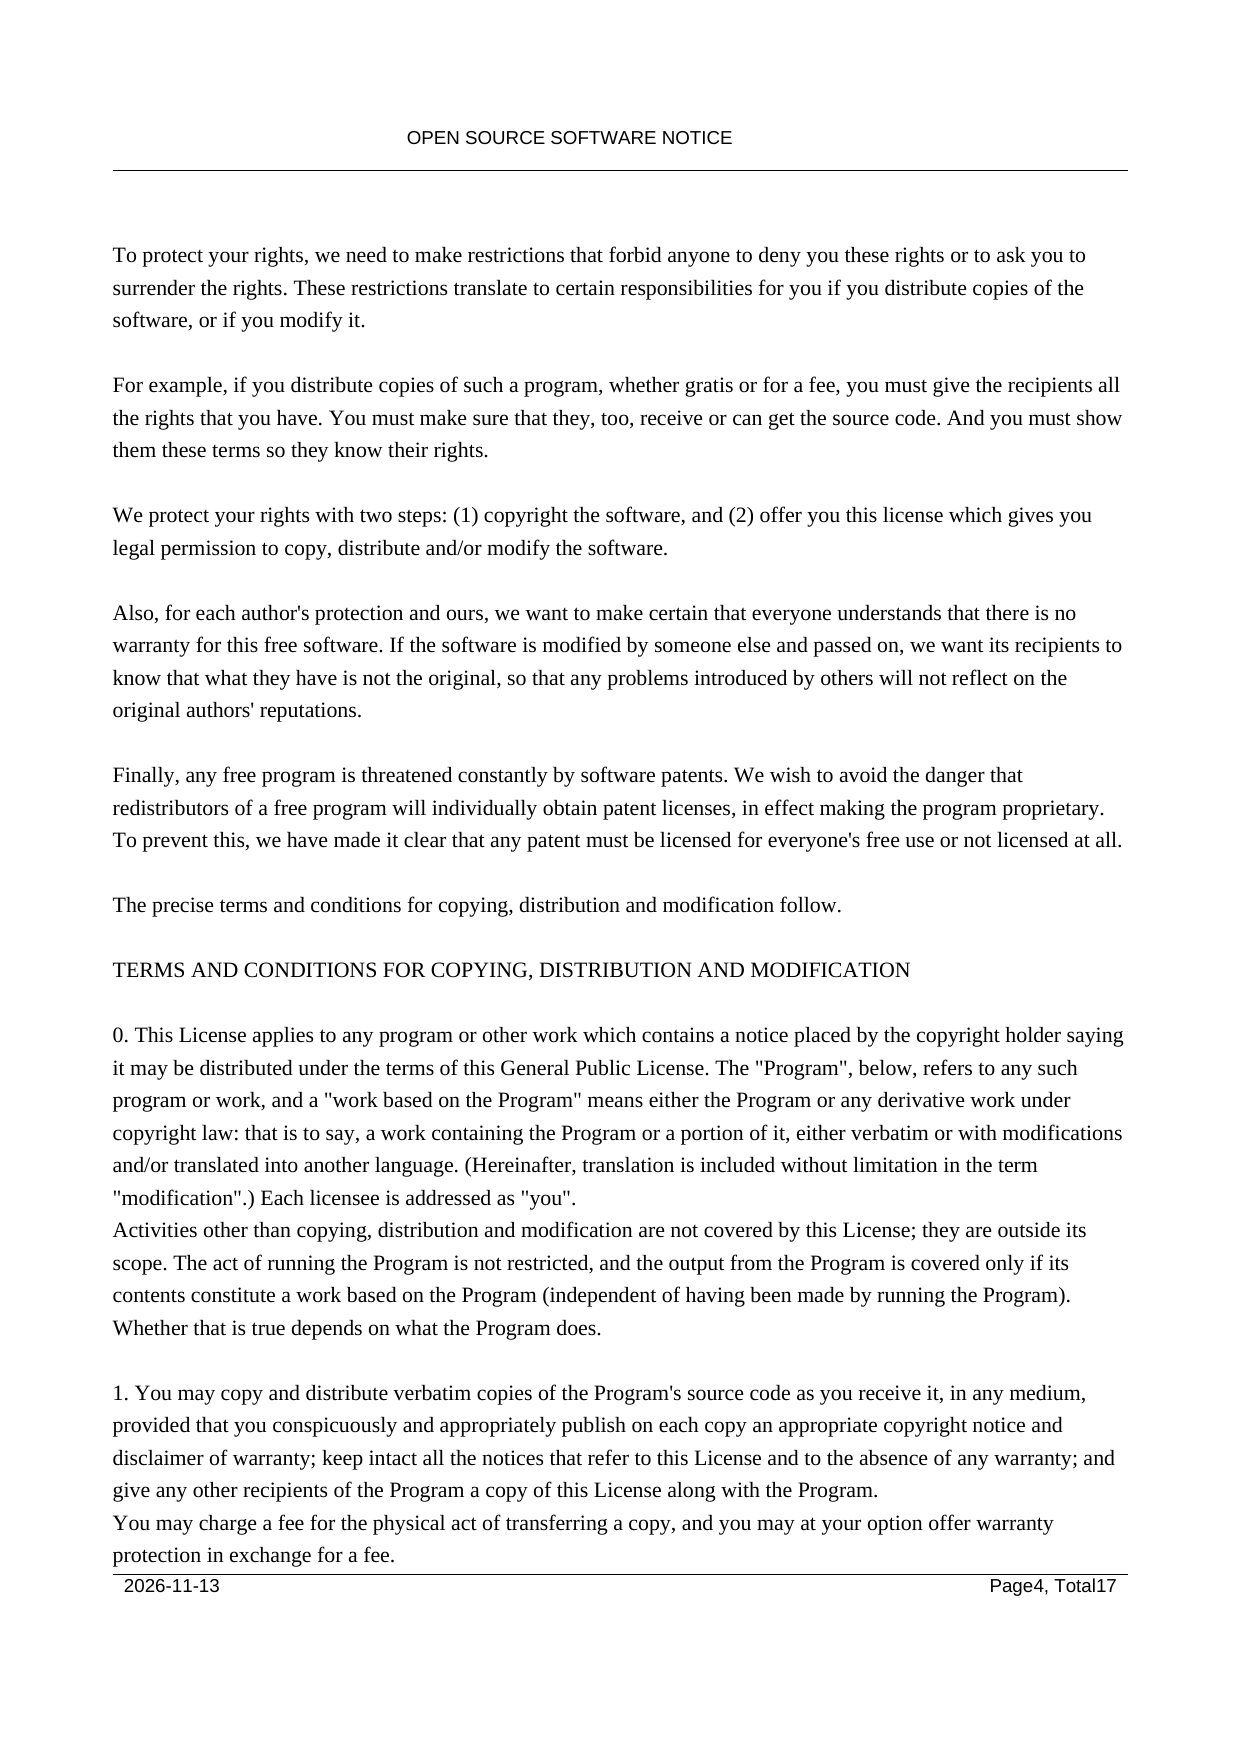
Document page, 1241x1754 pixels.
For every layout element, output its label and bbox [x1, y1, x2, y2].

text [112, 206, 1128, 1571]
